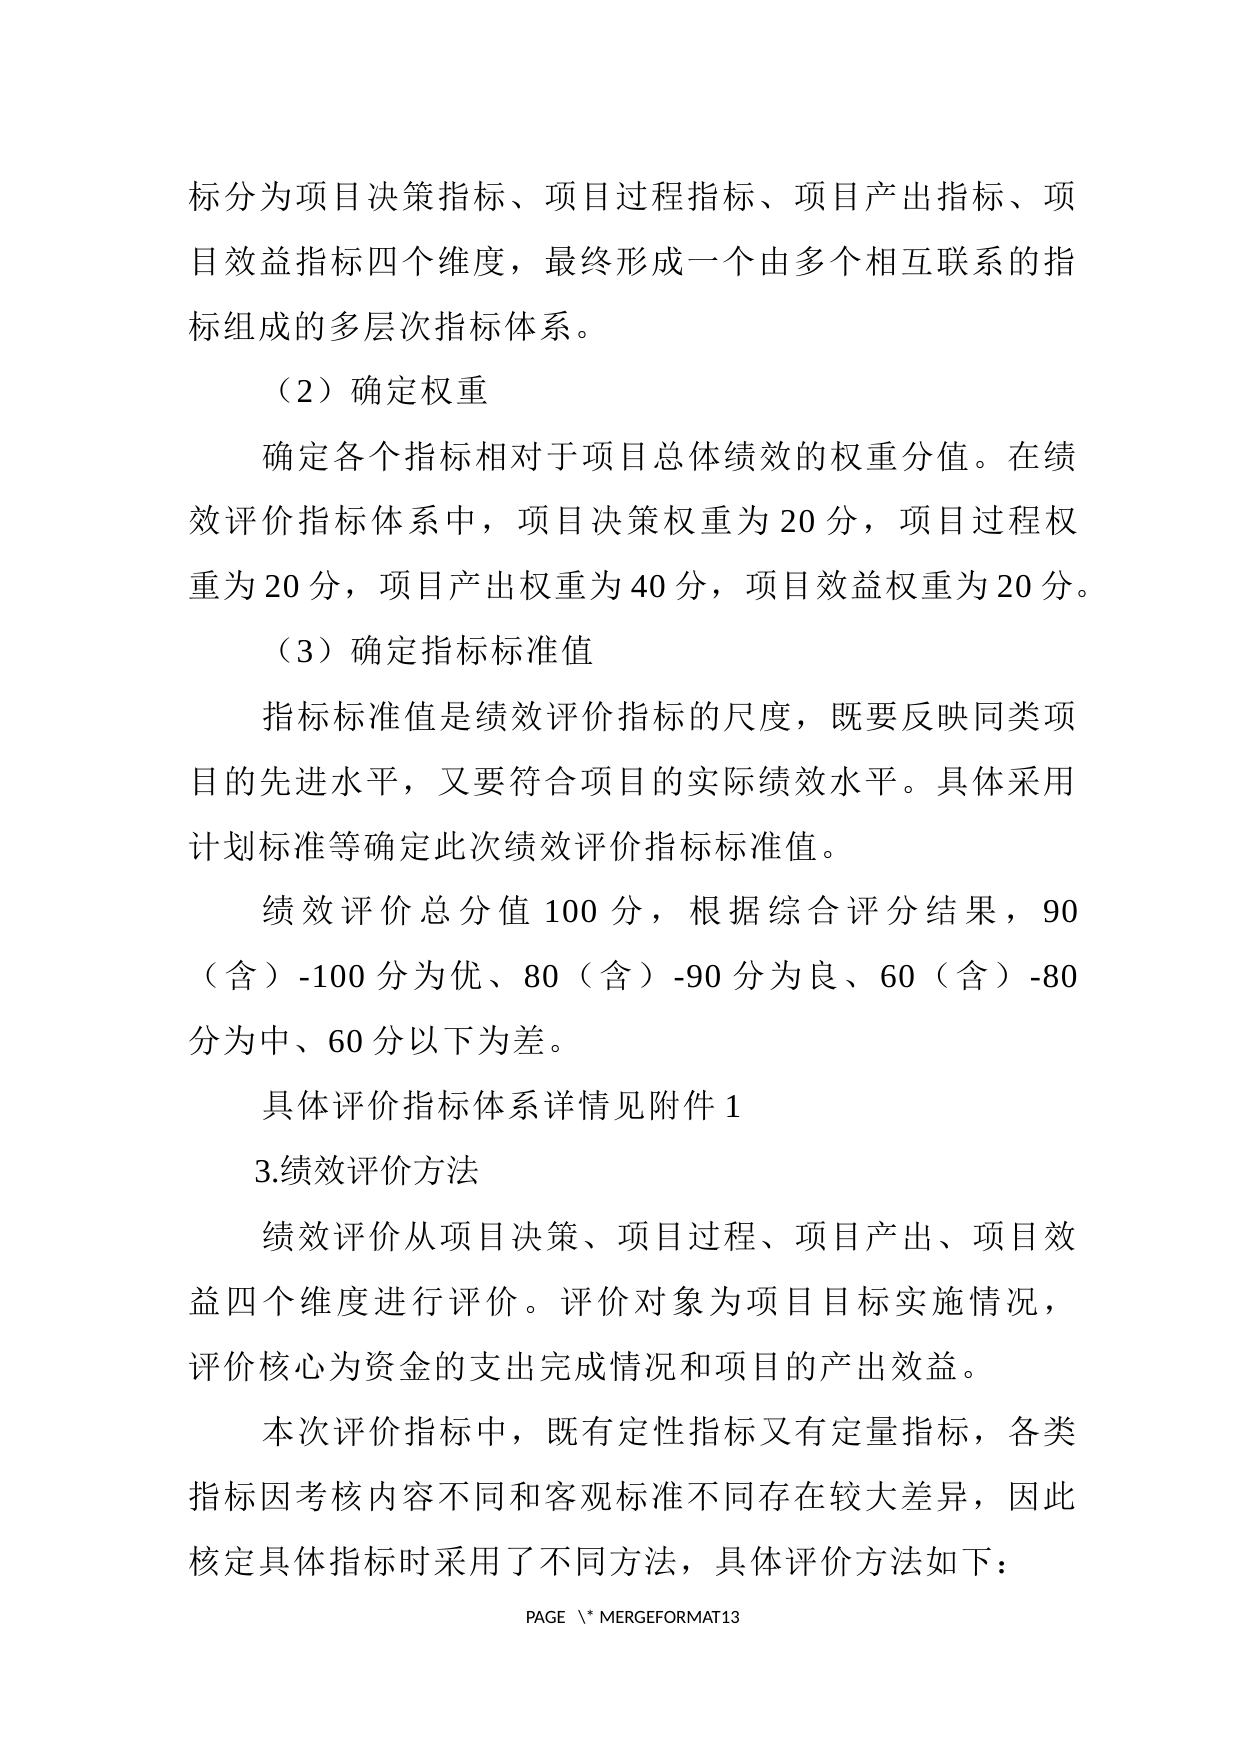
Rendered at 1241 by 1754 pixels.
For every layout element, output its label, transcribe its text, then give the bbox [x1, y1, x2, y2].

text 确定各个指标相对于项目总体绩效的权重分值。在绩效评价指标体系中，项目决策权重为20分，项目过程权重为20分，项目产出权重为40分，项目效益权重为20分。 [187, 422, 1078, 617]
text （2）确定权重 [187, 357, 1078, 422]
text （3）确定指标标准值 [187, 617, 1078, 682]
title 3.绩效评价方法 [187, 1137, 1078, 1202]
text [187, 162, 1078, 357]
title 具体评价指标体系详情见附件1 [187, 1072, 1078, 1137]
title 绩效评价总分值100分，根据综合评分结果，90（含）-100分为优、80（含）-90分为良、60（含）-80分为中、60分以下为差。 [187, 877, 1078, 1072]
text 本次评价指标中，既有定性指标又有定量指标，各类指标因考核内容不同和客观标准不同存在较大差异，因此核定具体指标时采用了不同方法，具体评价方法如下： [187, 1397, 1078, 1592]
text 指标标准值是绩效评价指标的尺度，既要反映同类项目的先进水平，又要符合项目的实际绩效水平。具体采用计划标准等确定此次绩效评价指标标准值。 [187, 682, 1078, 877]
text 绩效评价从项目决策、项目过程、项目产出、项目效益四个维度进行评价。评价对象为项目目标实施情况， 评价核心为资金的支出完成情况和项目的产出效益。 [187, 1202, 1078, 1397]
